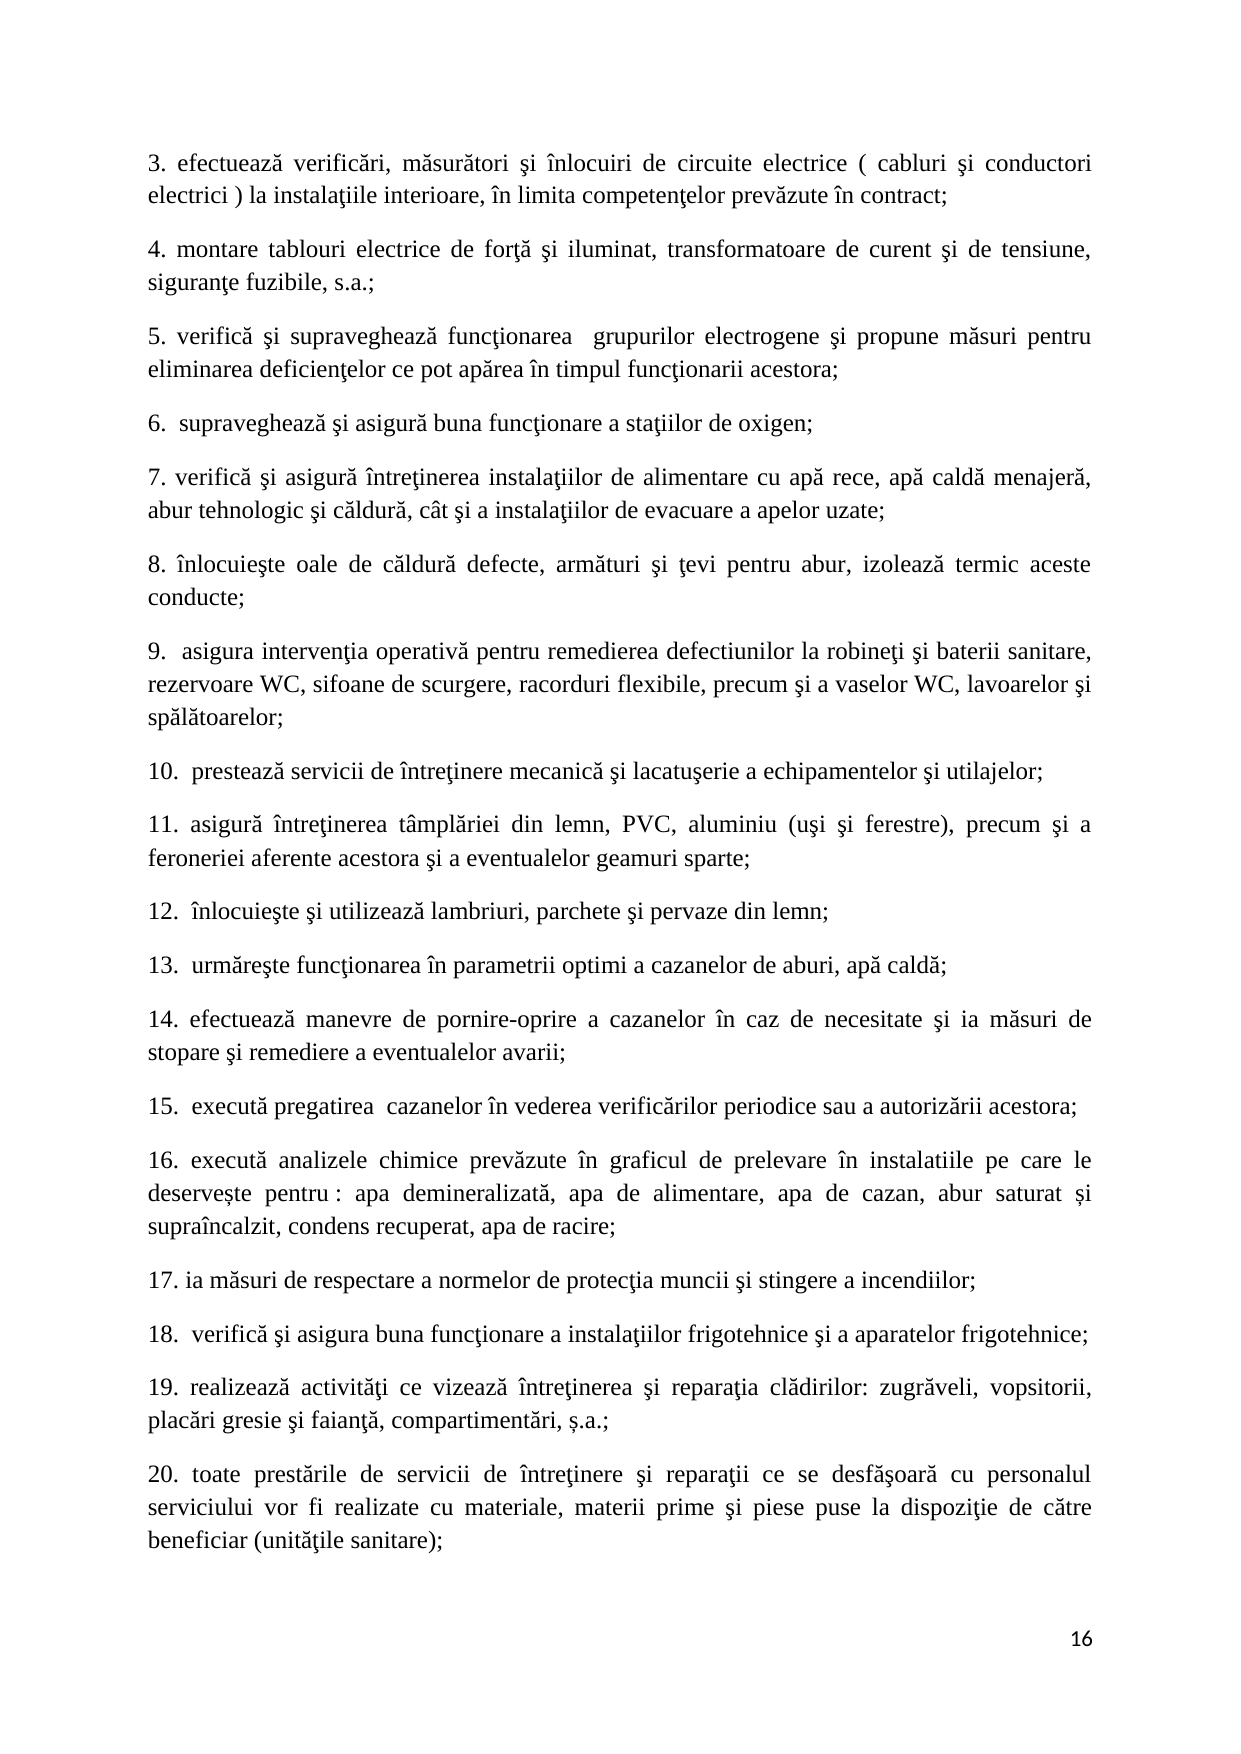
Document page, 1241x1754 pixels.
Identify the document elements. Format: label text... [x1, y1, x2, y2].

text 13. urmăreşte funcţionarea în parametrii optimi a cazanelor de aburi, apă caldă; [148, 950, 1093, 979]
text 16. execută analizele chimice prevăzute în graficul de prelevare în instalatiile pe care le deservește pentru : apa demineralizată, apa de alimentare, apa de cazan, abur saturat și supraîncalzit, condens recuperat, apa de racire; [148, 1145, 1093, 1240]
text 18. verifică şi asigura buna funcţionare a instalaţiilor frigotehnice şi a aparatelor frigotehnice; [148, 1319, 1093, 1347]
text 6. supraveghează şi asigură buna funcţionare a staţiilor de oxigen; [148, 408, 1093, 437]
text 8. înlocuieşte oale de căldură defecte, armături şi ţevi pentru abur, izolează termic aceste conducte; [148, 549, 1093, 611]
text 5. verifică şi supraveghează funcţionarea grupurilor electrogene şi propune măsuri pentru eliminarea deficienţelor ce pot apărea în timpul funcţionarii acestora; [148, 321, 1093, 383]
text 9. asigura intervenţia operativă pentru remedierea defectiunilor la robineţi şi baterii sanitare, rezervoare WC, sifoane de scurgere, racorduri flexibile, precum şi a vaselor WC, lavoarelor şi spălătoarelor; [148, 636, 1093, 731]
text 10. prestează servicii de întreţinere mecanică şi lacatuşerie a echipamentelor şi utilajelor; [148, 756, 1093, 784]
text 3. efectuează verificări, măsurători şi înlocuiri de circuite electrice ( cabluri şi conductori electrici ) la instalaţiile interioare, în limita competenţelor prevăzute în contract; [148, 148, 1093, 209]
text 14. efectuează manevre de pornire-oprire a cazanelor în caz de necesitate şi ia măsuri de stopare şi remediere a eventualelor avarii; [148, 1004, 1093, 1066]
text 7. verifică şi asigură întreţinerea instalaţiilor de alimentare cu apă rece, apă caldă menajeră, abur tehnologic şi căldură, cât şi a instalaţiilor de evacuare a apelor uzate; [148, 462, 1093, 524]
text 19. realizează activităţi ce vizează întreţinerea şi reparaţia clădirilor: zugrăveli, vopsitorii, placări gresie şi faianţă, compartimentări, ș.a.; [148, 1372, 1093, 1434]
text 17. ia măsuri de respectare a normelor de protecţia muncii şi stingere a incendiilor; [148, 1265, 1093, 1293]
text 20. toate prestările de servicii de întreţinere şi reparaţii ce se desfăşoară cu personalul serviciului vor fi realizate cu materiale, materii prime şi piese puse la dispoziţie de către beneficiar (unităţile sanitare); [148, 1459, 1093, 1554]
text 15. execută pregatirea cazanelor în vederea verificărilor periodice sau a autorizării acestora; [148, 1091, 1093, 1120]
text 4. montare tablouri electrice de forţă şi iluminat, transformatoare de curent şi de tensiune, siguranţe fuzibile, s.a.; [148, 234, 1093, 296]
text 12. înlocuieşte şi utilizează lambriuri, parchete şi pervaze din lemn; [148, 896, 1093, 925]
text 11. asigură întreţinerea tâmplăriei din lemn, PVC, aluminiu (uşi şi ferestre), precum şi a feroneriei aferente acestora şi a eventualelor geamuri sparte; [148, 809, 1093, 871]
